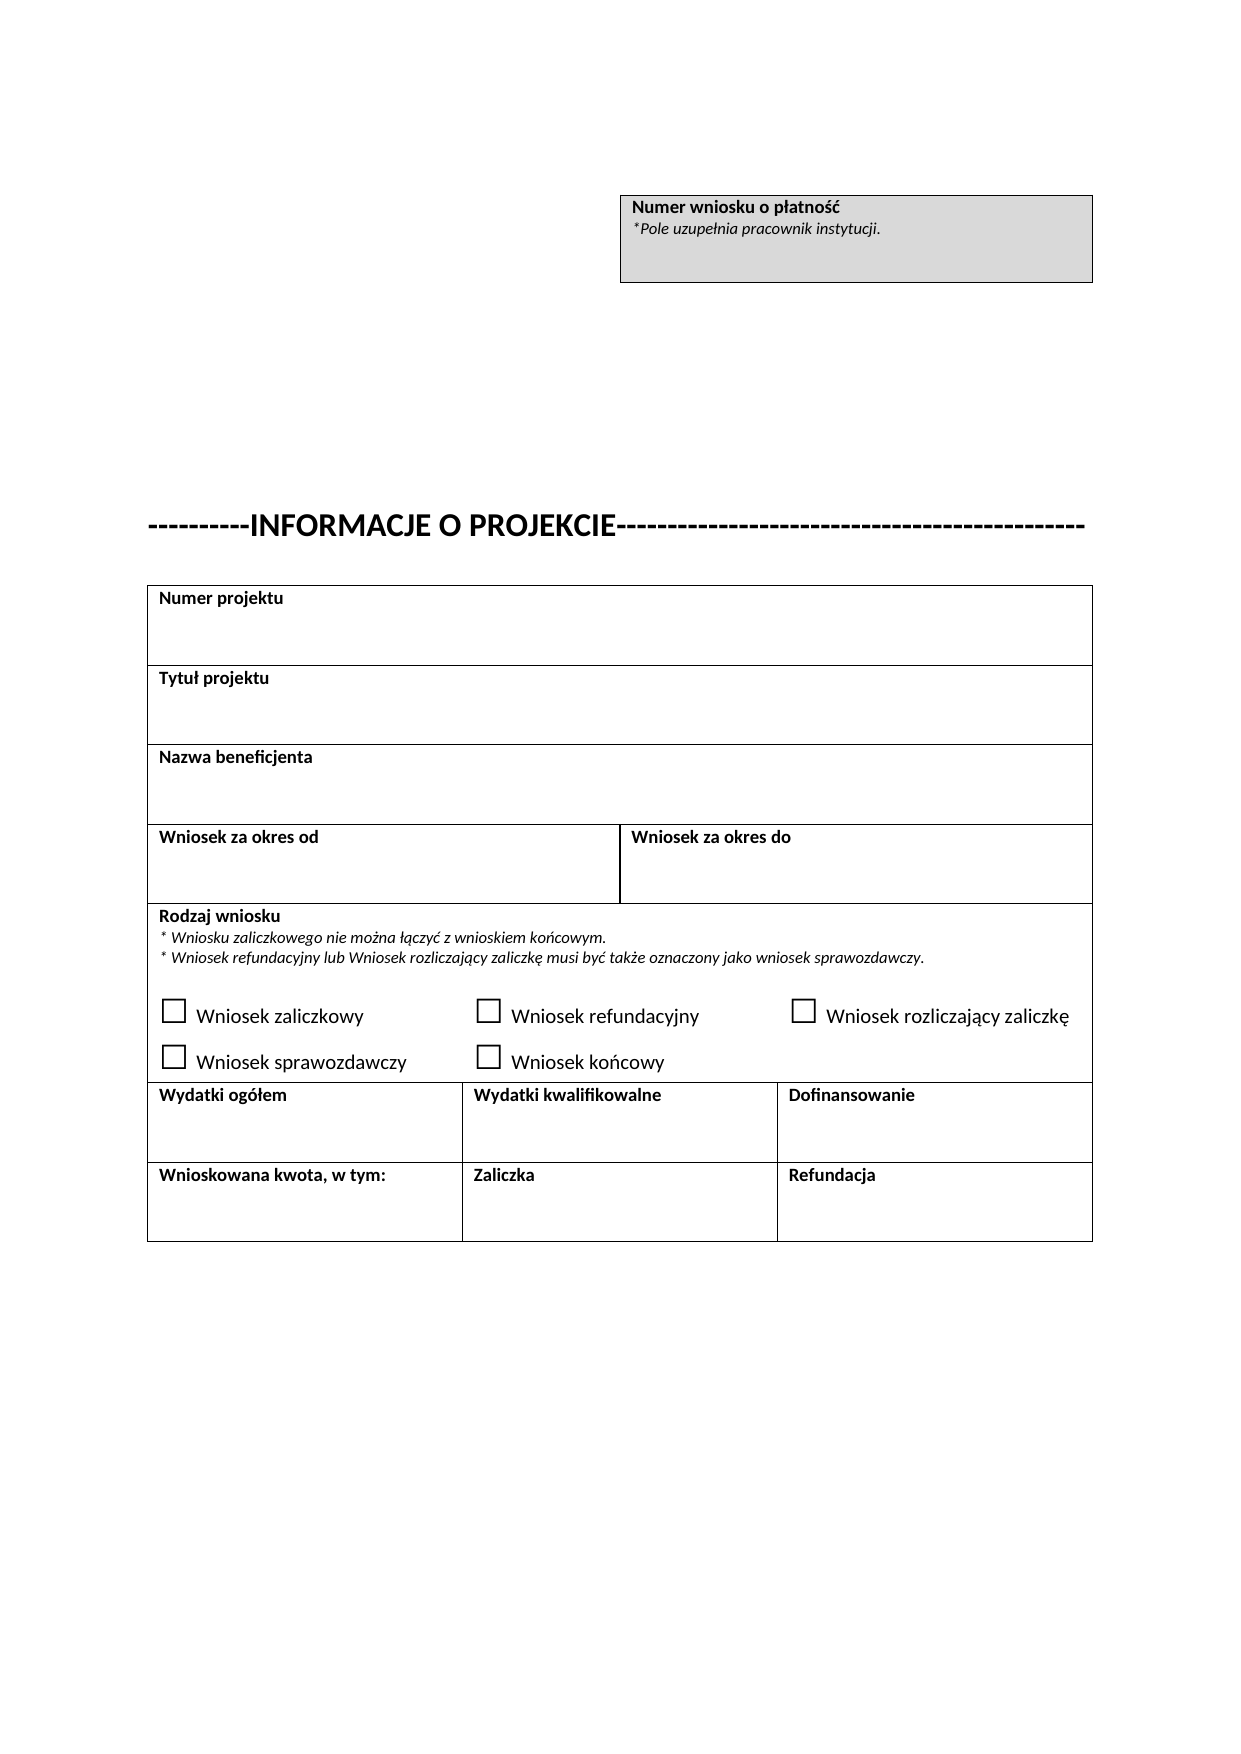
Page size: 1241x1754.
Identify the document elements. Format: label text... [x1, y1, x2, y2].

table_cell Zaliczka [463, 1163, 777, 1241]
table_cell Refundacja [778, 1163, 1092, 1241]
table_header Numer projektu [148, 586, 1092, 665]
table_cell Wydatki kwalifikowalne [463, 1083, 777, 1162]
table_cell Wnioskowana kwota, w tym: [148, 1163, 462, 1241]
table_cell Wniosek refundacyjny Wniosek końcowy [463, 988, 777, 1082]
table_cell Dofinansowanie [778, 1083, 1092, 1162]
table_header Numer wniosku o płatność *Pole uzupełnia pracownik instytucji. [621, 196, 1092, 282]
table_cell Wniosek za okres do [621, 825, 1092, 903]
table_cell Nazwa beneficjenta [148, 745, 1092, 824]
table_cell Wniosek za okres od [148, 825, 619, 903]
table_cell Tytuł projektu [148, 666, 1092, 744]
text ----------INFORMACJE O PROJEKCIE---------------------------------------------- [148, 504, 1093, 545]
table_cell Wniosek zaliczkowy Wniosek sprawozdawczy [148, 988, 462, 1082]
table_cell Rodzaj wniosku * Wniosku zaliczkowego nie można łączyć z wnioskiem końcowym. * Wniosek refundacyjny lub Wniosek rozliczający zaliczkę musi być także oznaczony jako wniosek sprawozdawczy. [148, 904, 1092, 988]
table_cell Wydatki ogółem [148, 1083, 462, 1162]
table_cell Wniosek rozliczający zaliczkę [777, 988, 1092, 1082]
